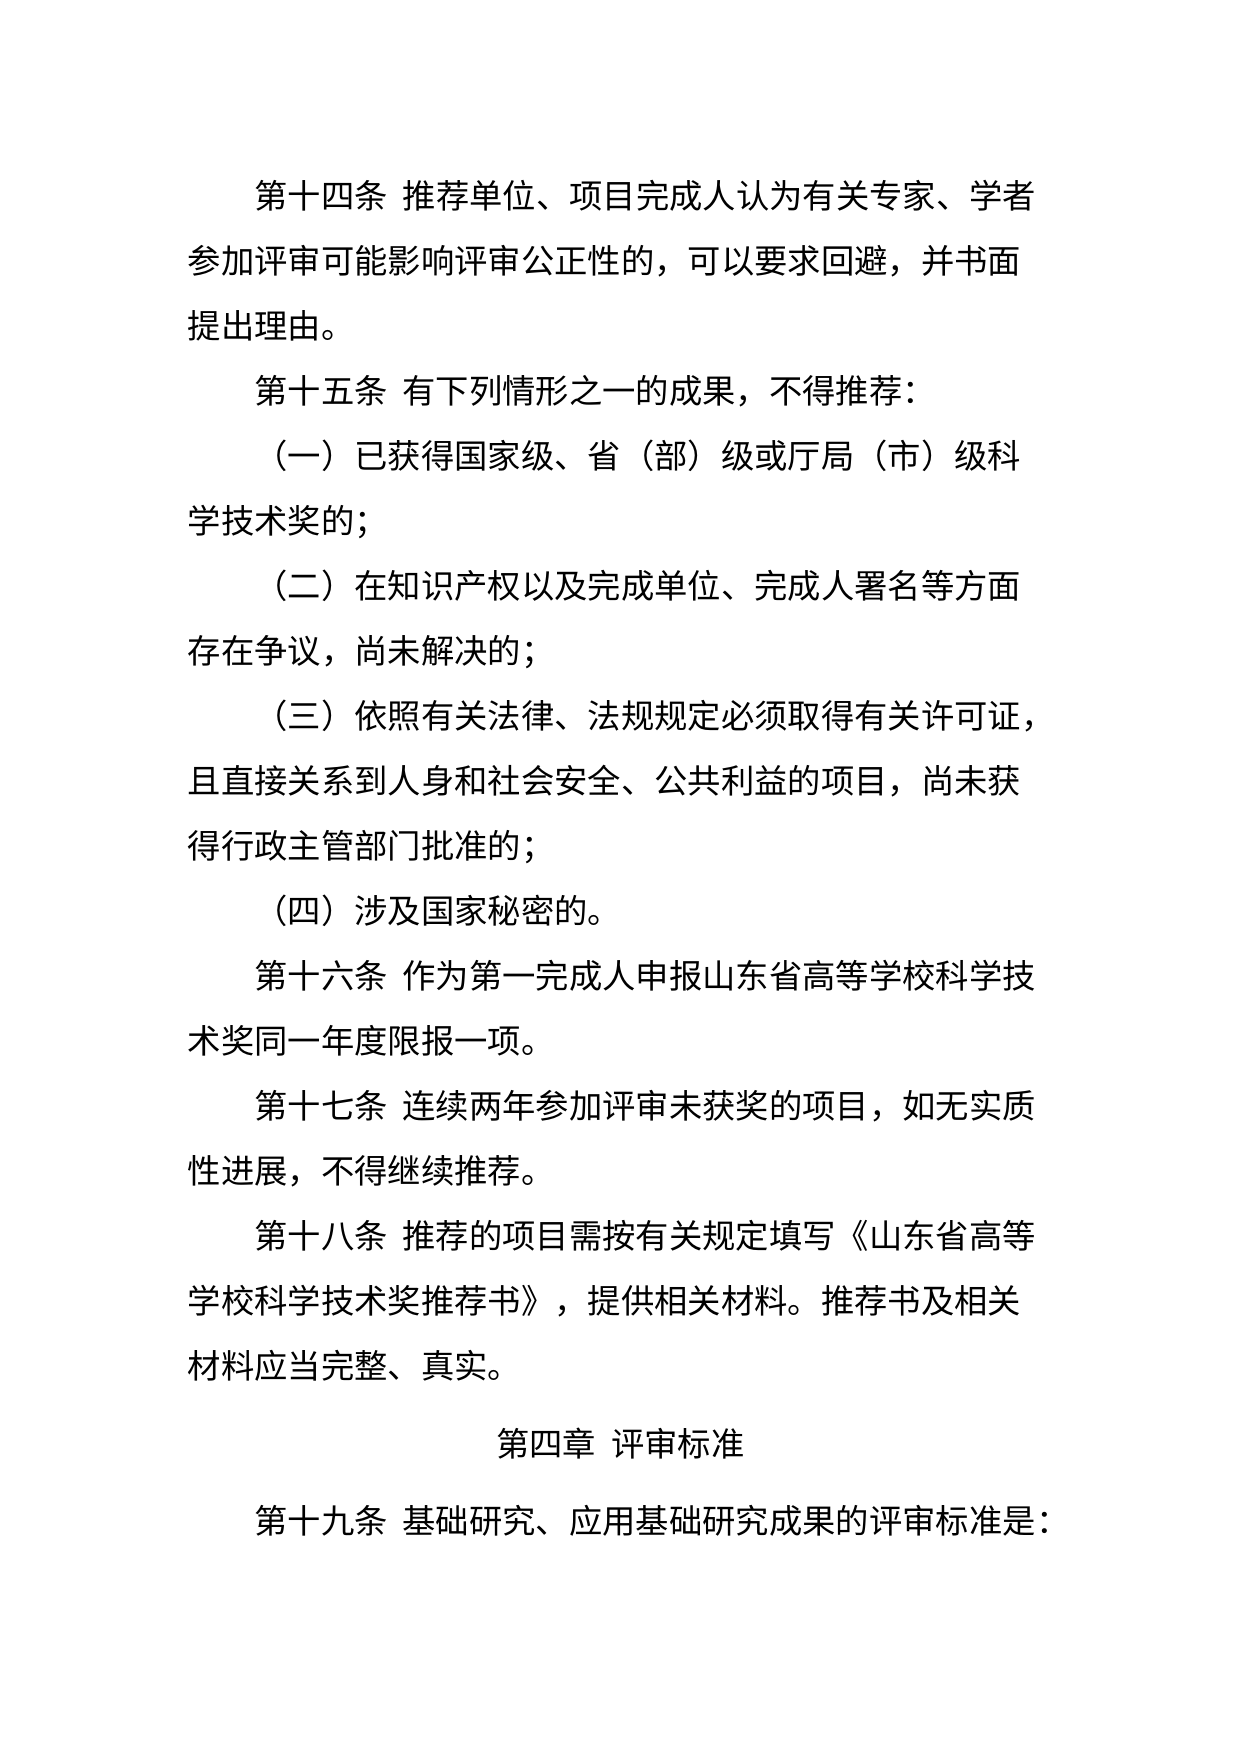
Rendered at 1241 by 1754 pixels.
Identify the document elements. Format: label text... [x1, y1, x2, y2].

text 第十六条 作为第一完成人申报山东省高等学校科学技术奖同一年度限报一项。 [187, 942, 1053, 1072]
text 第十九条 基础研究、应用基础研究成果的评审标准是： [187, 1487, 1053, 1552]
text （二）在知识产权以及完成单位、完成人署名等方面存在争议，尚未解决的； [187, 552, 1053, 682]
text 第十五条 有下列情形之一的成果，不得推荐： [187, 357, 1053, 422]
text 第十七条 连续两年参加评审未获奖的项目，如无实质性进展，不得继续推荐。 [187, 1072, 1053, 1202]
text （四）涉及国家秘密的。 [187, 877, 1053, 942]
text 第十四条 推荐单位、项目完成人认为有关专家、学者参加评审可能影响评审公正性的，可以要求回避，并书面提出理由。 [187, 162, 1053, 357]
text 第四章 评审标准 [187, 1409, 1053, 1474]
text （一）已获得国家级、省（部）级或厅局（市）级科学技术奖的； [187, 422, 1053, 552]
text （三）依照有关法律、法规规定必须取得有关许可证，且直接关系到人身和社会安全、公共利益的项目，尚未获得行政主管部门批准的； [187, 682, 1053, 877]
text 第十八条 推荐的项目需按有关规定填写《山东省高等学校科学技术奖推荐书》，提供相关材料。推荐书及相关材料应当完整、真实。 [187, 1202, 1053, 1397]
